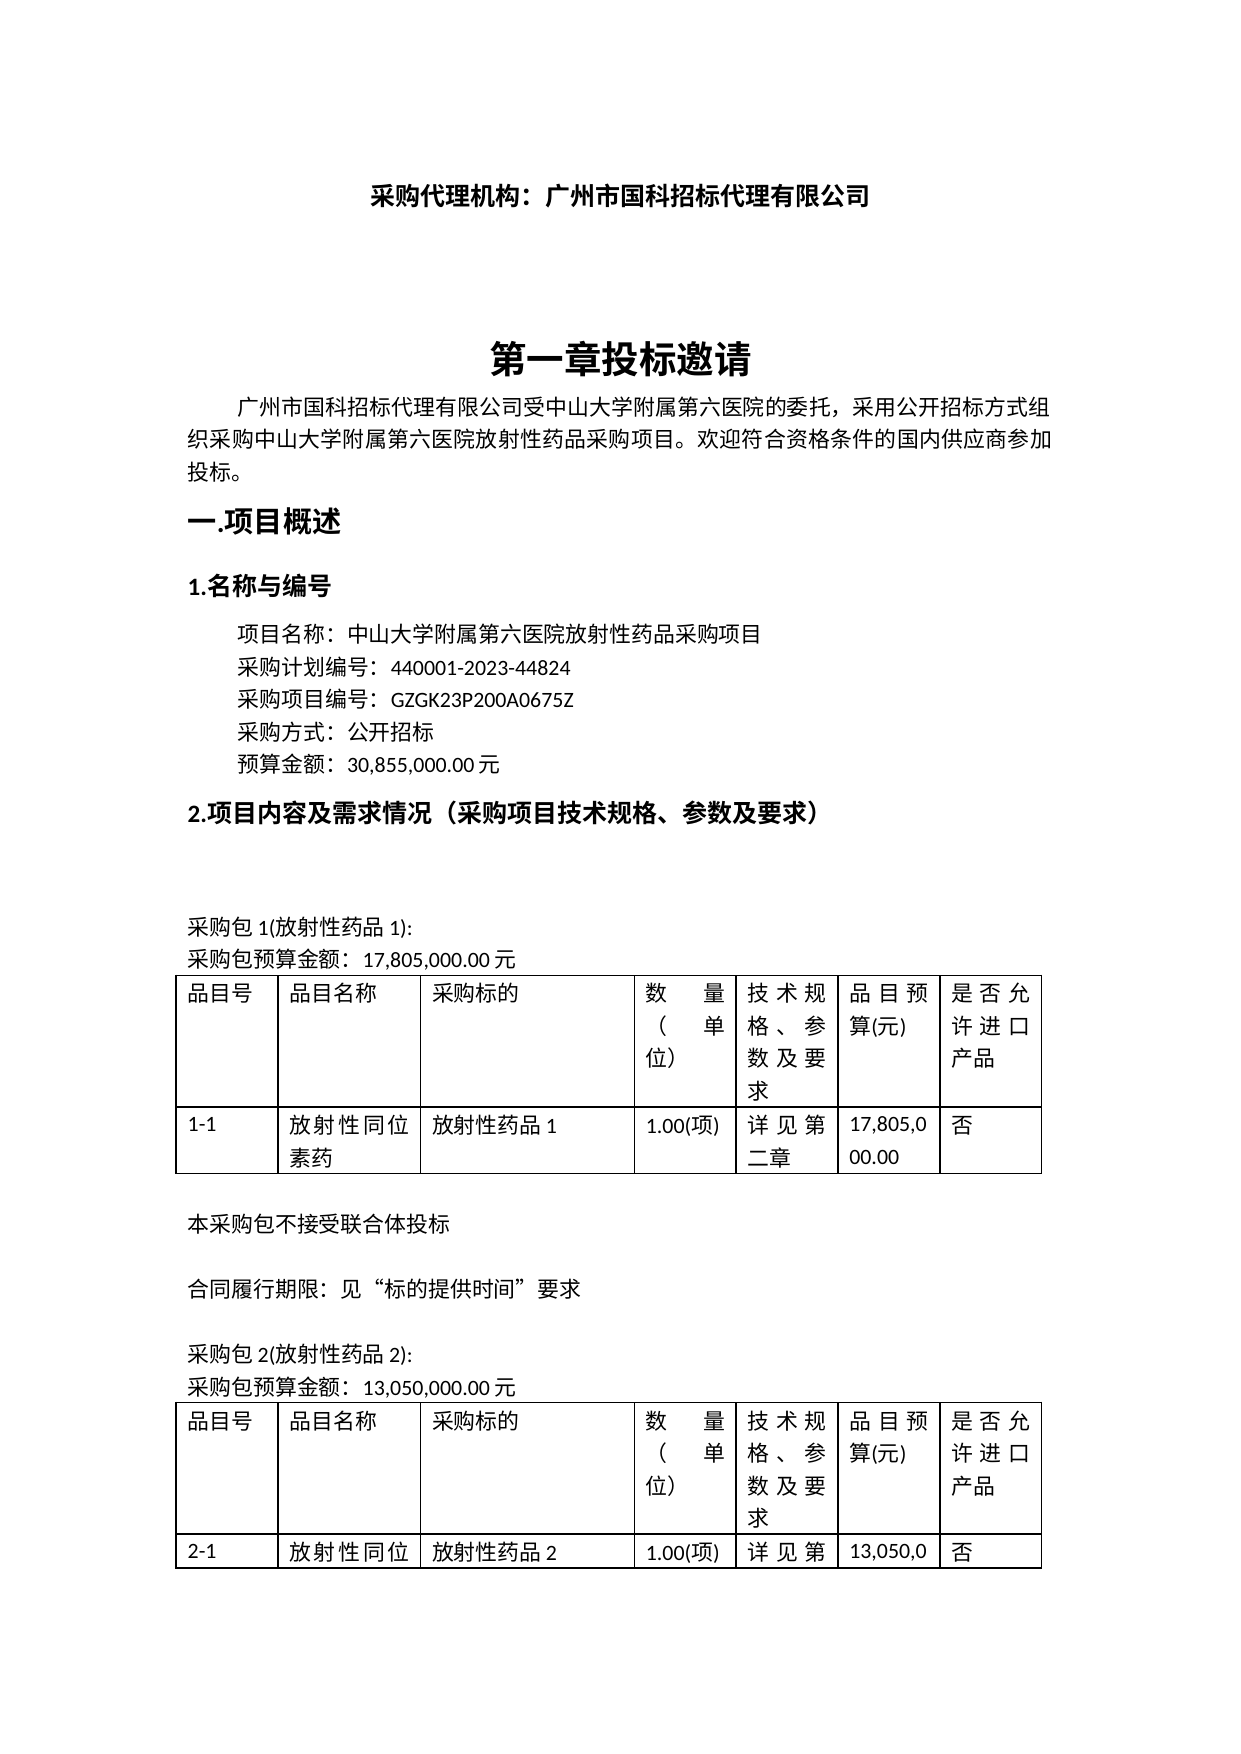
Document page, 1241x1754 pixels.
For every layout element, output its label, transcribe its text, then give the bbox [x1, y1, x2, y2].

table_cell 详见第二章 [737, 1108, 837, 1173]
table_header 采购标的 [421, 976, 634, 1106]
table_cell 13,050,000.00 [839, 1535, 939, 1567]
text 第一章投标邀请 [187, 324, 1053, 389]
text 一.项目概述 [187, 487, 1053, 552]
table_header 采购标的 [421, 1403, 634, 1533]
table_header 品目名称 [279, 976, 420, 1106]
text 采购包预算金额：13,050,000.00元 [187, 1369, 1053, 1402]
table_header 是否允许进口产品 [941, 976, 1041, 1106]
text 采购包2(放射性药品2): [187, 1337, 1053, 1369]
table_cell 2-1 [177, 1535, 277, 1567]
table_cell 否 [941, 1535, 1041, 1567]
text 项目名称：中山大学附属第六医院放射性药品采购项目 [187, 617, 1053, 649]
table_header 数量（单位） [635, 976, 735, 1106]
text 采购计划编号：440001-2023-44824 [187, 649, 1053, 682]
text 合同履行期限：见“标的提供时间”要求 [187, 1272, 1053, 1304]
table_cell 放射性药品2 [421, 1535, 634, 1567]
table_header 品目号 [177, 1403, 277, 1533]
table_header 技术规格、参数及要求 [737, 1403, 837, 1533]
text 采购项目编号：GZGK23P200A0675Z [187, 682, 1053, 714]
table_cell 放射性药品1 [421, 1108, 634, 1173]
text 2.项目内容及需求情况（采购项目技术规格、参数及要求） [187, 779, 1053, 844]
text 采购包预算金额：17,805,000.00元 [187, 942, 1053, 974]
table_cell 放射性同位素药 [279, 1535, 420, 1567]
table_cell 1.00(项) [635, 1535, 735, 1567]
table_header 品目预算(元) [839, 1403, 939, 1533]
table_cell 1.00(项) [635, 1108, 735, 1173]
table_cell 17,805,000.00 [839, 1108, 939, 1173]
table_header 品目名称 [279, 1403, 420, 1533]
table_cell 详见第二章 [737, 1535, 837, 1567]
table_header 品目预算(元) [839, 976, 939, 1106]
text 采购方式：公开招标 [187, 714, 1053, 747]
table_header 是否允许进口产品 [941, 1403, 1041, 1533]
table_cell 1-1 [177, 1108, 277, 1173]
text 广州市国科招标代理有限公司受中山大学附属第六医院的委托，采用公开招标方式组织采购中山大学附属第六医院放射性药品采购项目。欢迎符合资格条件的国内供应商参加投标。 [187, 389, 1053, 487]
text 本采购包不接受联合体投标 [187, 1207, 1053, 1239]
text 采购代理机构：广州市国科招标代理有限公司 [187, 162, 1053, 227]
text 1.名称与编号 [187, 552, 1053, 617]
table_header 数量（单位） [635, 1403, 735, 1533]
text 采购包1(放射性药品1): [187, 909, 1053, 942]
table_cell 否 [941, 1108, 1041, 1173]
table_header 技术规格、参数及要求 [737, 976, 837, 1106]
table_cell 放射性同位素药 [279, 1108, 420, 1173]
text 预算金额：30,855,000.00元 [187, 747, 1053, 779]
table_header 品目号 [177, 976, 277, 1106]
